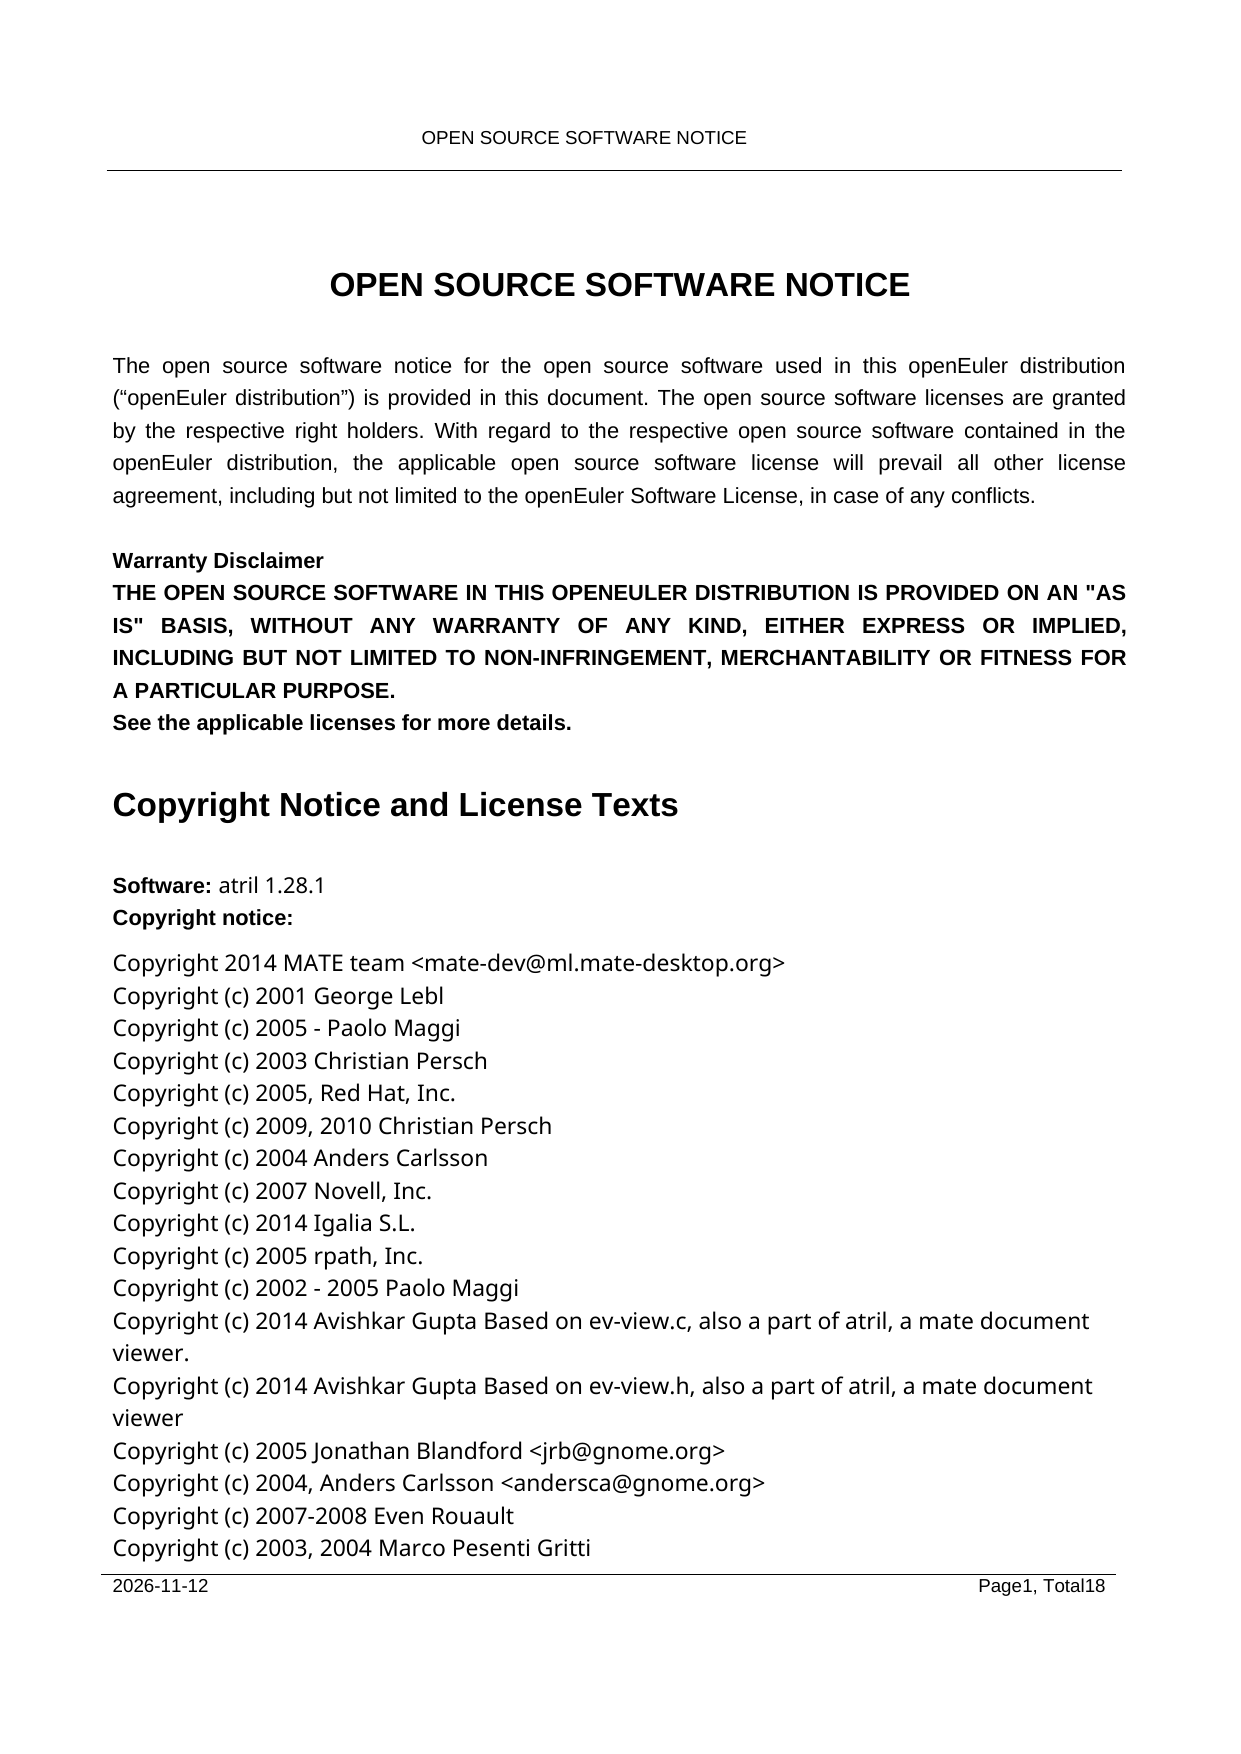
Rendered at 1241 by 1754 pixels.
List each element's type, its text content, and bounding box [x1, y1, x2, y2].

text The open source software notice for the open source software used in this openEuler distribution (“openEuler distribution”) is provided in this document. The open source software licenses are granted by the respective right holders. With regard to the respective open source software contained in the openEuler distribution, the applicable open source software license will prevail all other license agreement, including but not limited to the openEuler Software License, in case of any conflicts. [112, 349, 1128, 511]
text THE OPEN SOURCE SOFTWARE IN THIS OPENEULER DISTRIBUTION IS PROVIDED ON AN "AS IS" BASIS, WITHOUT ANY WARRANTY OF ANY KIND, EITHER EXPRESS OR IMPLIED, INCLUDING BUT NOT LIMITED TO NON-INFRINGEMENT, MERCHANTABILITY OR FITNESS FOR A PARTICULAR PURPOSE. See the applicable licenses for more details. [112, 576, 1128, 739]
text Copyright notice: [112, 901, 1128, 934]
text OPEN SOURCE SOFTWARE NOTICE [112, 251, 1128, 316]
text Warranty Disclaimer [112, 544, 1128, 576]
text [112, 947, 1128, 1564]
text Copyright Notice and License Texts [112, 771, 1128, 836]
title Software: atril 1.28.1 [112, 869, 1128, 901]
